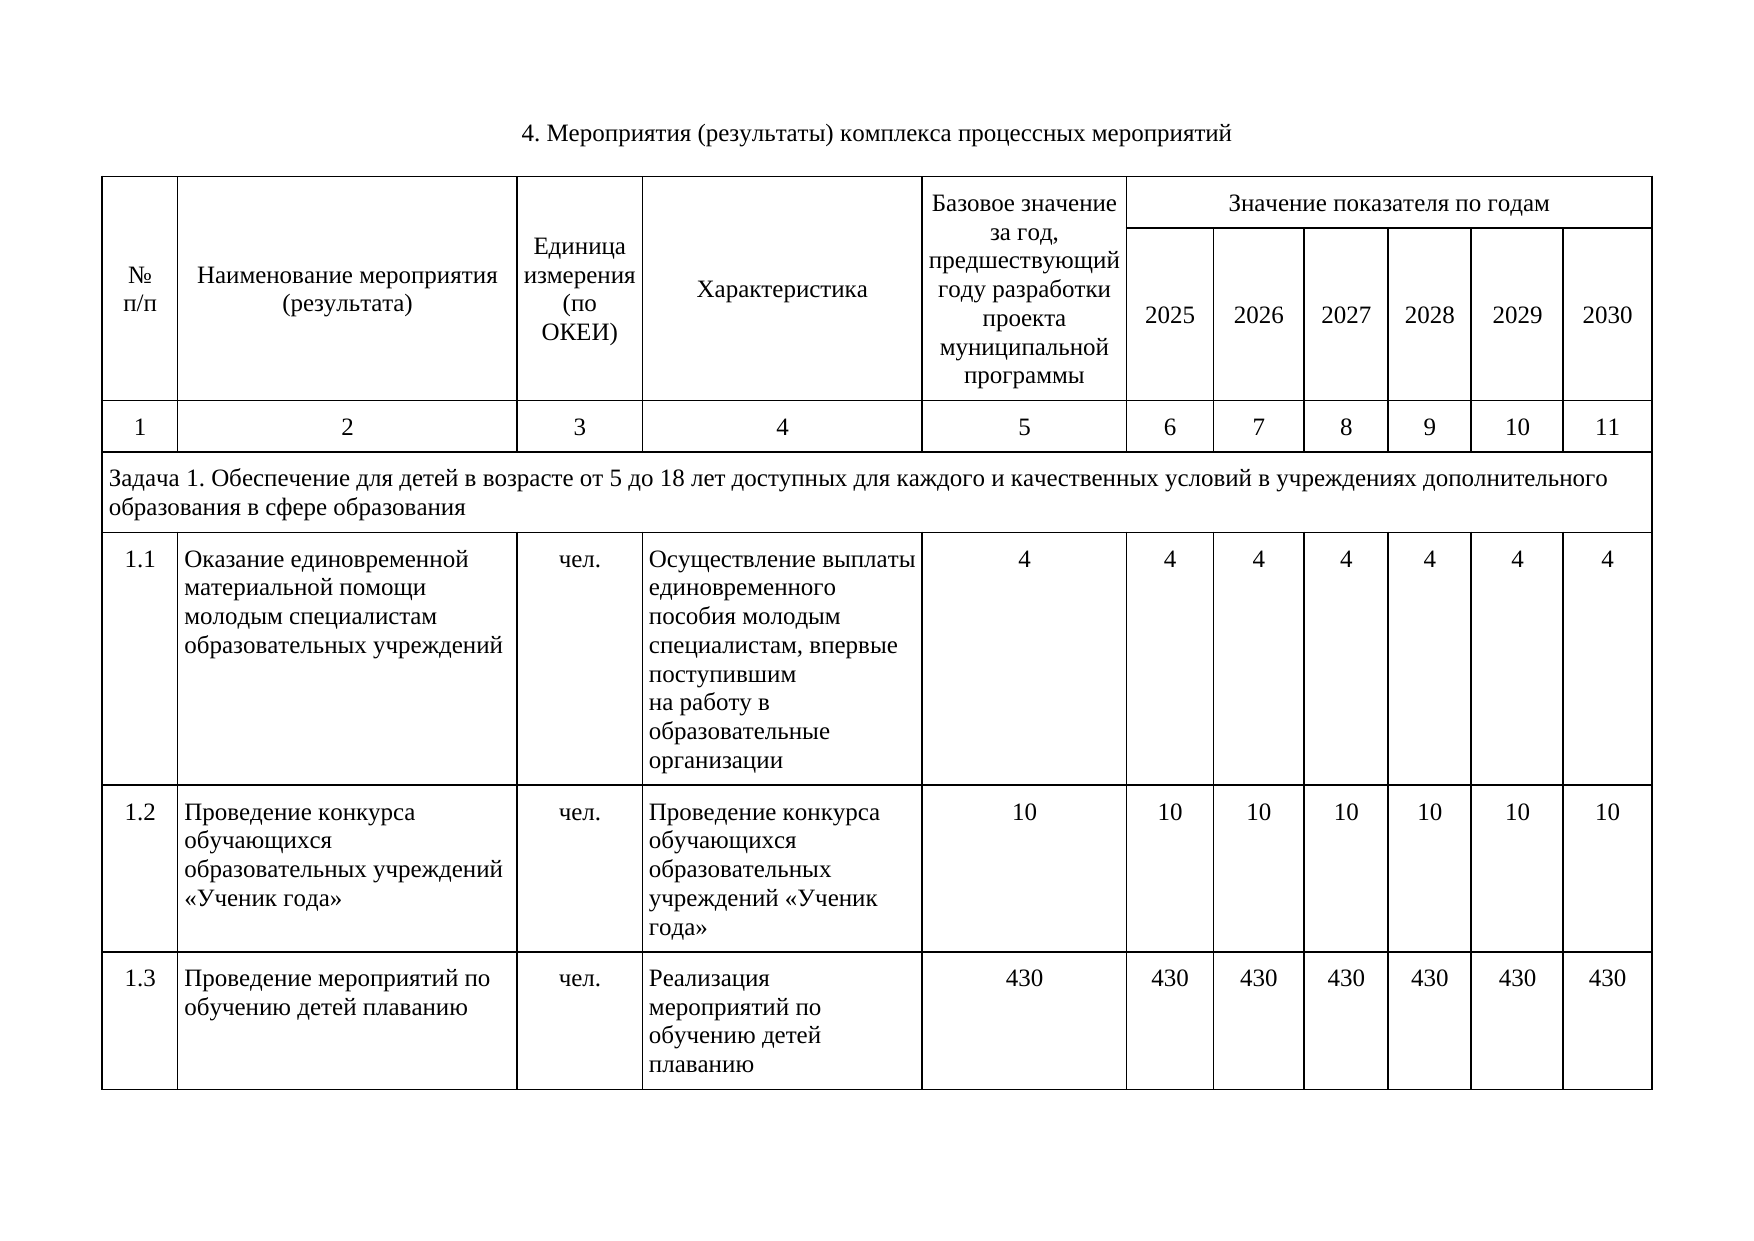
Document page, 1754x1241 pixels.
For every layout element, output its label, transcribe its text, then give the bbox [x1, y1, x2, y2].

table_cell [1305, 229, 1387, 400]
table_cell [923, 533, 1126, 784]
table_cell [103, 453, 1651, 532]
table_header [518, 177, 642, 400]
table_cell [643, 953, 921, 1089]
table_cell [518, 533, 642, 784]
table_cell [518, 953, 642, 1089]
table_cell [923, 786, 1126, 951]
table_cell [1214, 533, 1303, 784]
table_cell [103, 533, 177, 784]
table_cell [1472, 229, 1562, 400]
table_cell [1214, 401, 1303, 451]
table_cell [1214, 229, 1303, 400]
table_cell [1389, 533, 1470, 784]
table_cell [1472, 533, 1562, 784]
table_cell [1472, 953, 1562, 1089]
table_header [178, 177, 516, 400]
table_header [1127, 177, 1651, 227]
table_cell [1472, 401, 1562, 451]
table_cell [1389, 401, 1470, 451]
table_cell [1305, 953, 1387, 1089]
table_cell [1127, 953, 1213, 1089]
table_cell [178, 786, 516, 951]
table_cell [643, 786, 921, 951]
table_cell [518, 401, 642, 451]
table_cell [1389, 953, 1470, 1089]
text 4. Мероприятия (результаты) комплекса процессных мероприятий [118, 118, 1636, 147]
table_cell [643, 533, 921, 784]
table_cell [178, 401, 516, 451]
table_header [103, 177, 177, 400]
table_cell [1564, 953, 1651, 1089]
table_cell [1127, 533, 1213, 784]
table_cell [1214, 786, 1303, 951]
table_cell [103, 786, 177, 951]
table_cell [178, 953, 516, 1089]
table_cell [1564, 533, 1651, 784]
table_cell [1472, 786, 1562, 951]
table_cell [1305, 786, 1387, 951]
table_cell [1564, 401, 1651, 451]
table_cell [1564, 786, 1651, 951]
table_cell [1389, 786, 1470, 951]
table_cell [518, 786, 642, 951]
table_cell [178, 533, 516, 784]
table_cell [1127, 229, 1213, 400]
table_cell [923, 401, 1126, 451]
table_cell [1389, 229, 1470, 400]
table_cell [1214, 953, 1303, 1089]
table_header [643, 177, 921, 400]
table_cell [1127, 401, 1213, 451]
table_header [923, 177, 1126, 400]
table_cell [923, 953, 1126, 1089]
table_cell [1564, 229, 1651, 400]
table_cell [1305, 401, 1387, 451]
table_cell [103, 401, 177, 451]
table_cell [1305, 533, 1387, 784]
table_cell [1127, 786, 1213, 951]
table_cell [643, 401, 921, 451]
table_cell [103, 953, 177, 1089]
